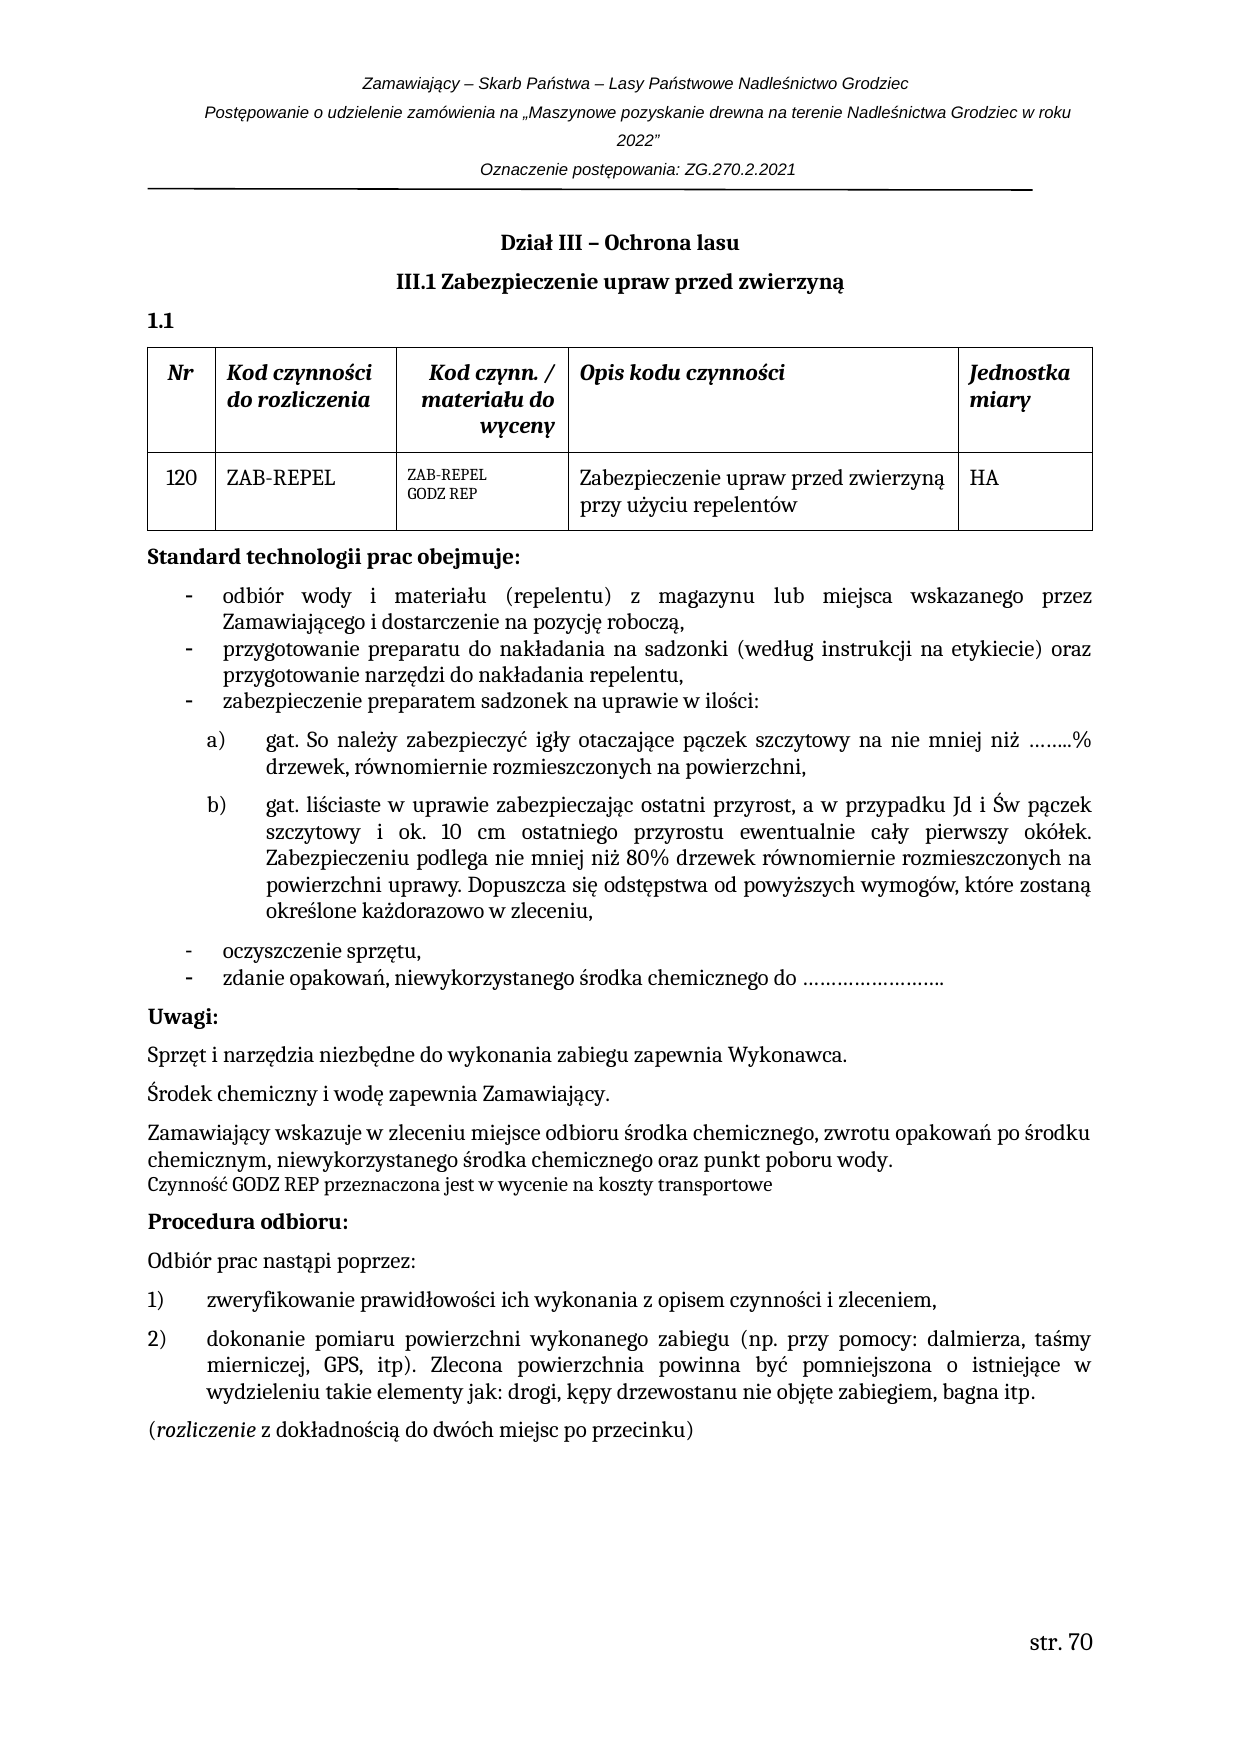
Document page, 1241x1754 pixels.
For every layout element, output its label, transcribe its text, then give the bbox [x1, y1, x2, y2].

list przygotowanie preparatu do nakładania na sadzonki (według instrukcji na etykiecie) oraz przygotowanie narzędzi do nakładania repelentu, [185, 636, 1093, 688]
list odbiór wody i materiału (repelentu) z magazynu lub miejsca wskazanego przez Zamawiającego i dostarczenie na pozycję roboczą, [185, 583, 1093, 636]
text 1.1 [148, 308, 1093, 334]
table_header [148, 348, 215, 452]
list oczyszczenie sprzętu, [185, 937, 1093, 964]
text 1) zweryfikowanie prawidłowości ich wykonania z opisem czynności i zleceniem, [148, 1287, 1093, 1313]
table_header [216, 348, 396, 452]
text Standard technologii prac obejmuje: [148, 544, 1093, 570]
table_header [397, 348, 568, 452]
text Środek chemiczny i wodę zapewnia Zamawiający. [148, 1081, 1093, 1107]
list zabezpieczenie preparatem sadzonek na uprawie w ilości: [185, 688, 1093, 714]
text Odbiór prac nastąpi poprzez: [148, 1248, 1093, 1274]
text Czynność GODZ REP przeznaczona jest w wycenie na koszty transportowe [148, 1173, 1093, 1197]
text Zamawiający wskazuje w zleceniu miejsce odbioru środka chemicznego, zwrotu opakowań po środku chemicznym, niewykorzystanego środka chemicznego oraz punkt poboru wody. [148, 1120, 1093, 1173]
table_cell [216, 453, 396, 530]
text Procedura odbioru: [148, 1209, 1093, 1236]
list zdanie opakowań, niewykorzystanego środka chemicznego do ……………………. [185, 964, 1093, 991]
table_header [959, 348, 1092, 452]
list gat. So należy zabezpieczyć igły otaczające pączek szczytowy na nie mniej niż ……..% drzewek, równomiernie rozmieszczonych na powierzchni, [207, 727, 1093, 780]
list gat. liściaste w uprawie zabezpieczając ostatni przyrost, a w przypadku Jd i Św pączek szczytowy i ok. 10 cm ostatniego przyrostu ewentualnie cały pierwszy okółek. Zabezpieczeniu podlega nie mniej niż 80% drzewek równomiernie rozmieszczonych na powierzchni uprawy. Dopuszcza się odstępstwa od powyższych wymogów, które zostaną określone każdorazowo w zleceniu, [207, 792, 1093, 924]
text III.1 Zabezpieczenie upraw przed zwierzyną [148, 269, 1093, 295]
text (rozliczenie z dokładnością do dwóch miejsc po przecinku) [148, 1417, 1093, 1444]
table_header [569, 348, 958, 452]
text Sprzęt i narzędzia niezbędne do wykonania zabiegu zapewnia Wykonawca. [148, 1042, 1093, 1069]
text 2) dokonanie pomiaru powierzchni wykonanego zabiegu (np. przy pomocy: dalmierza, taśmy mierniczej, GPS, itp). Zlecona powierzchnia powinna być pomniejszona o istniejące w wydzieleniu takie elementy jak: drogi, kępy drzewostanu nie objęte zabiegiem, bagna itp. [148, 1326, 1093, 1405]
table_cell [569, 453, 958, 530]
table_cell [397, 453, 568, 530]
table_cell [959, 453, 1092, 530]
text Dział III – Ochrona lasu [148, 230, 1093, 256]
text Uwagi: [148, 1003, 1093, 1030]
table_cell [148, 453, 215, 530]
